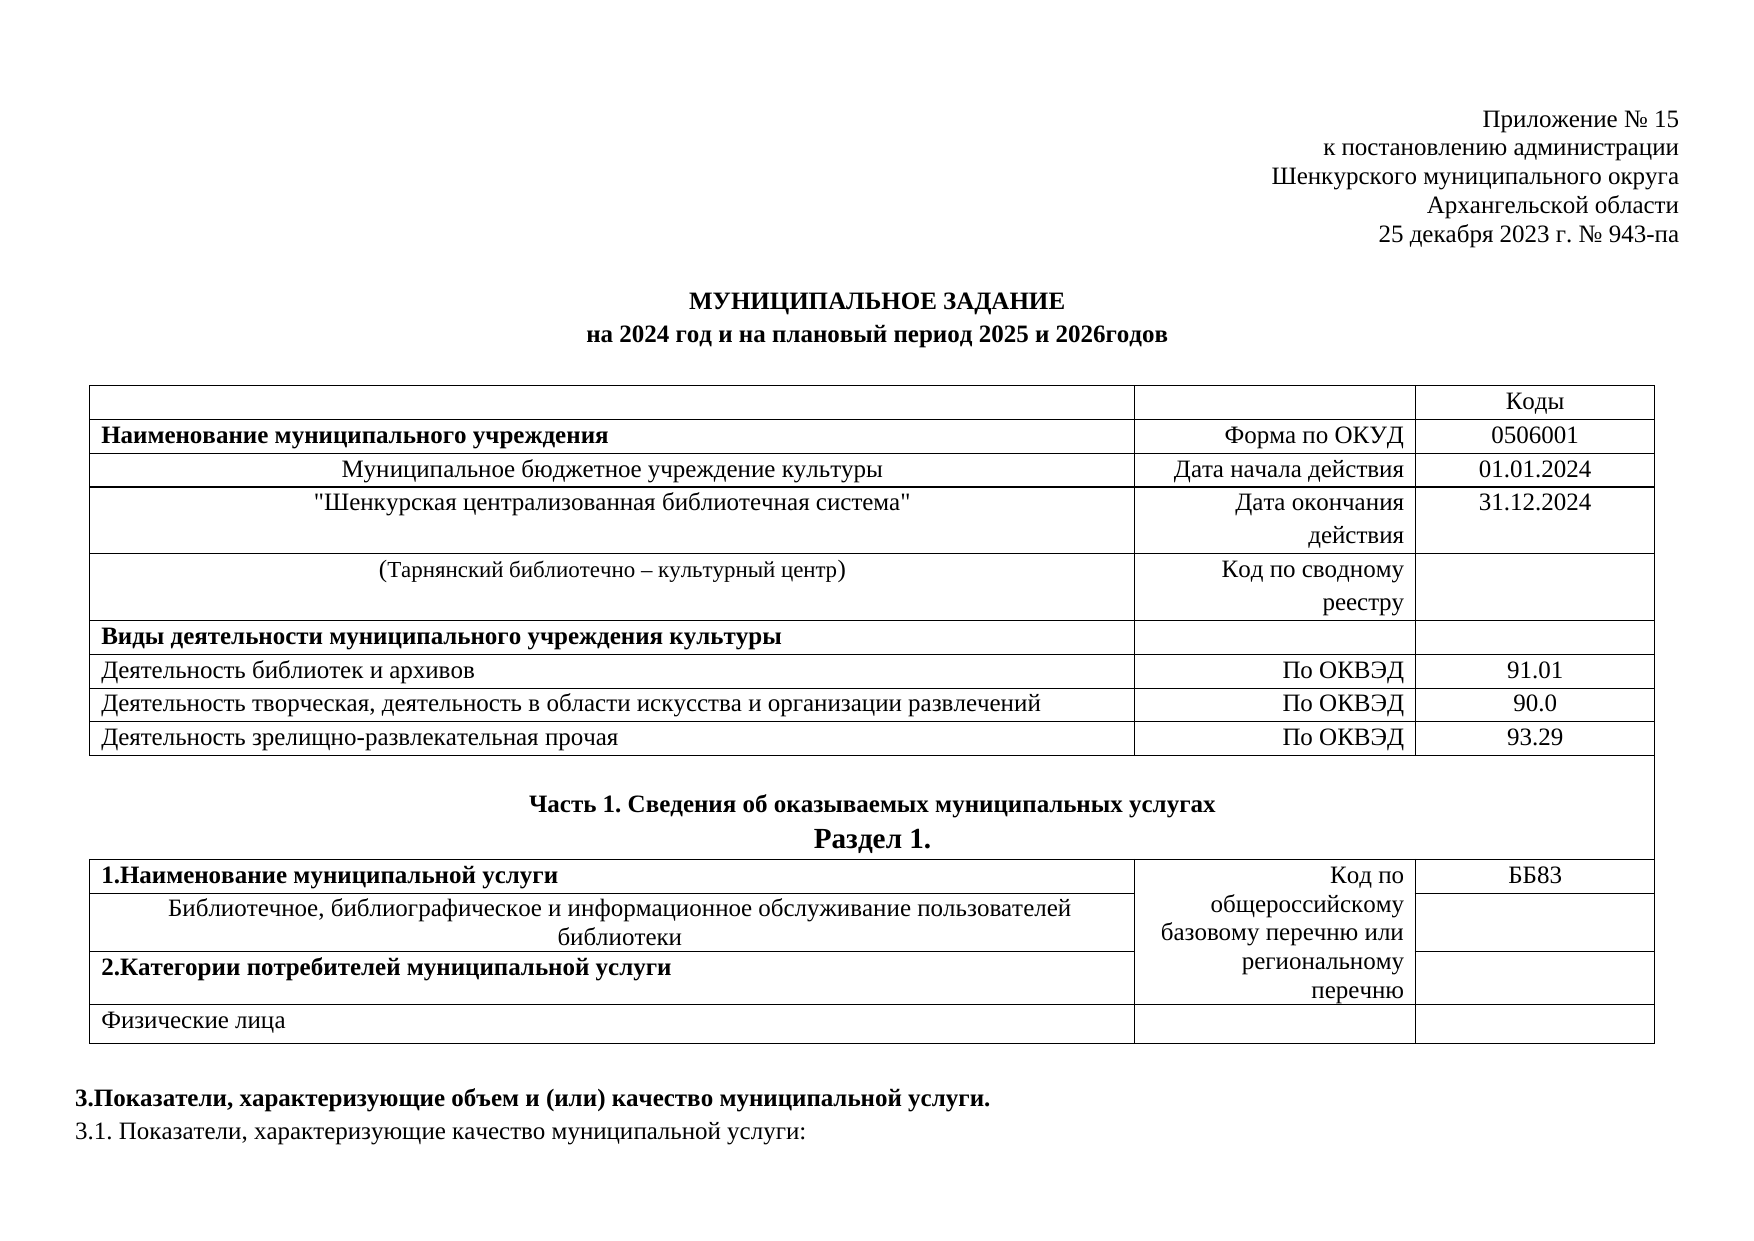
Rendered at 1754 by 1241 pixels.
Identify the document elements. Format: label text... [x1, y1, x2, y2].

table_cell Часть 1. Сведения об оказываемых муниципальных услугах [90, 756, 1654, 821]
title Архангельской области [75, 190, 1679, 219]
table_header [1135, 386, 1415, 419]
table_cell 31.12.2024 [1416, 488, 1654, 553]
table_cell Дата начала действия [1135, 454, 1415, 486]
table_cell [1135, 1005, 1415, 1043]
table_cell [1416, 1005, 1654, 1043]
text 3.1. Показатели, характеризующие качество муниципальной услуги: [75, 1116, 1679, 1144]
table_cell 91.01 [1416, 655, 1654, 687]
table_cell [1135, 621, 1415, 654]
table_cell 93.29 [1416, 722, 1654, 755]
title 25 декабря 2023 г. № 943-па [75, 219, 1679, 247]
table_cell "Шенкурская централизованная библиотечная система" [90, 488, 1134, 553]
table_cell Деятельность библиотек и архивов [90, 655, 1134, 687]
table_cell Деятельность творческая, деятельность в области искусства и организации развлечений [90, 689, 1134, 721]
table_cell По ОКВЭД [1135, 689, 1415, 721]
table_cell 1.Наименование муниципальной услуги [90, 860, 1134, 892]
table_cell 01.01.2024 [1416, 454, 1654, 486]
table_cell [1416, 621, 1654, 654]
table_cell [1416, 952, 1654, 1004]
table_cell Физические лица [90, 1005, 1134, 1043]
table_cell Код по сводному реестру [1135, 554, 1415, 620]
text 3.Показатели, характеризующие объем и (или) качество муниципальной услуги. [75, 1083, 1679, 1112]
table_cell Виды деятельности муниципального учреждения культуры [90, 621, 1134, 654]
table_cell 90.0 [1416, 689, 1654, 721]
table_cell Наименование муниципального учреждения [90, 420, 1134, 453]
table_cell (Тарнянский библиотечно – культурный центр) [90, 554, 1134, 620]
table_cell ББ83 [1416, 860, 1654, 892]
table_header [90, 386, 1134, 419]
text на 2024 год и на плановый период 2025 и 2026годов [75, 319, 1679, 348]
table_cell По ОКВЭД [1135, 655, 1415, 687]
title к постановлению администрации [75, 132, 1679, 161]
table_cell Библиотечное, библиографическое и информационное обслуживание пользователей библиотеки [90, 894, 1134, 951]
table_cell 0506001 [1416, 420, 1654, 453]
table_cell [1416, 554, 1654, 620]
table_cell Муниципальное бюджетное учреждение культуры [90, 454, 1134, 486]
table_cell [1416, 894, 1654, 951]
table_cell По ОКВЭД [1135, 722, 1415, 755]
title Шенкурского муниципального округа [75, 161, 1679, 190]
table_cell 2.Категории потребителей муниципальной услуги [90, 952, 1134, 1004]
table_cell Деятельность зрелищно-развлекательная прочая [90, 722, 1134, 755]
table_cell Код по общероссийскому базовому перечню или региональному перечню [1135, 860, 1415, 1004]
table_cell Дата окончания действия [1135, 488, 1415, 553]
table_cell Форма по ОКУД [1135, 420, 1415, 453]
table_cell Раздел 1. [90, 821, 1654, 859]
text МУНИЦИПАЛЬНОЕ ЗАДАНИЕ [75, 286, 1679, 315]
title Приложение № 15 [75, 104, 1679, 132]
table_header Коды [1416, 386, 1654, 419]
